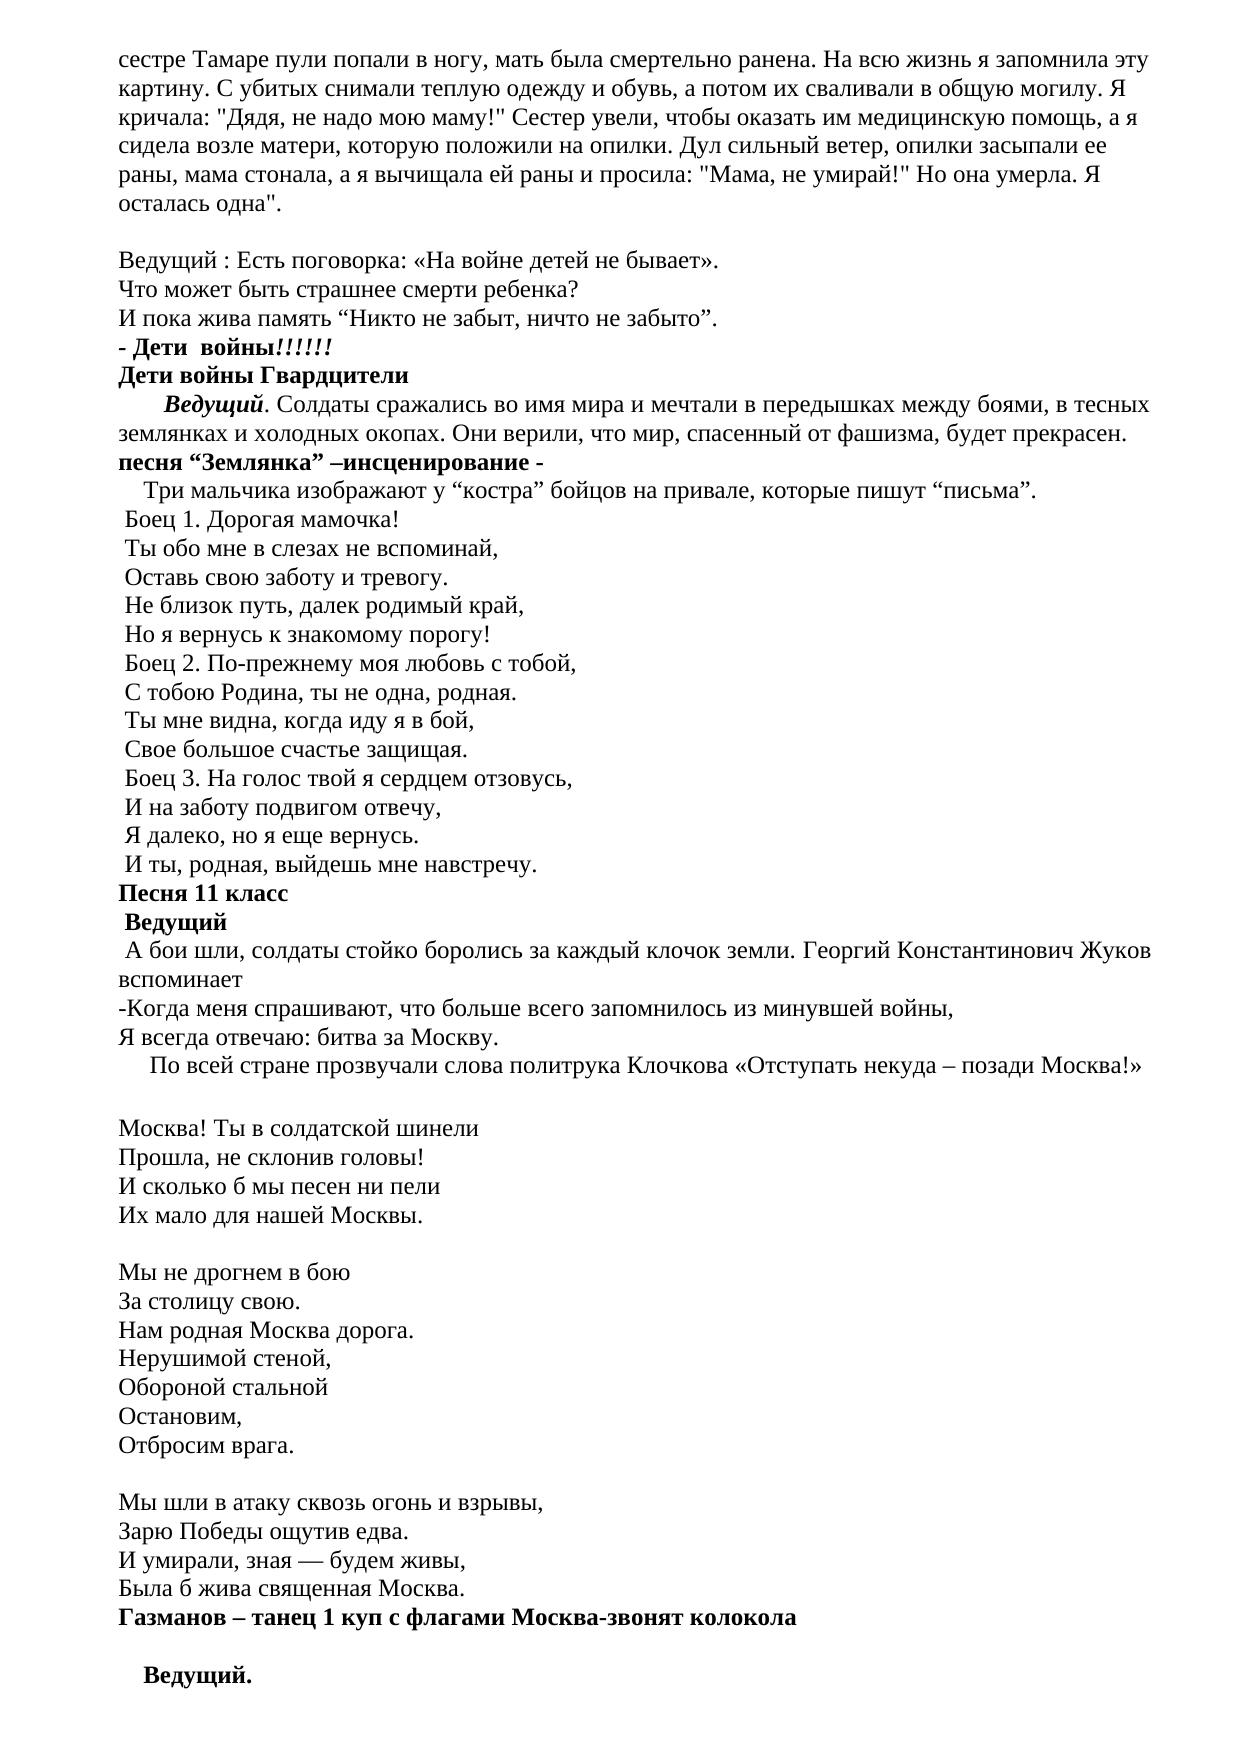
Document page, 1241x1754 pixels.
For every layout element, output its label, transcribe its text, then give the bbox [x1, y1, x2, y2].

text С тобою Родина, ты не одна, родная. [118, 677, 1152, 706]
text Не близок путь, далек родимый край, [118, 591, 1152, 619]
text Боец 2. По-прежнему моя любовь с тобой, [118, 648, 1152, 677]
text Дети войны Гвардцители [118, 361, 1152, 389]
text Три мальчика изображают у “костра” бойцов на привале, которые пишут “письма”. [118, 476, 1152, 504]
text Ведущий [118, 907, 1152, 936]
text Что может быть страшнее смерти ребенка? [118, 274, 1152, 303]
text -Когда меня спрашивают, что больше всего запомнилось из минувшей войны, [118, 993, 1152, 1022]
text Ведущий : Есть поговорка: «На войне детей не бывает». [118, 246, 1152, 274]
text И ты, родная, выйдешь мне навстречу. [118, 849, 1152, 878]
text песня “Землянка” –инсценирование - [118, 447, 1152, 476]
text По всей стране прозвучали слова политрука Клочкова «Отступать некуда – позади Москва!» [118, 1051, 1152, 1079]
text Боец 1. Дорогая мамочка! [118, 504, 1152, 533]
text Но я вернусь к знакомому порогу! [118, 619, 1152, 648]
text И на заботу подвигом отвечу, [118, 792, 1152, 821]
text Я всегда отвечаю: битва за Москву. [118, 1022, 1152, 1051]
text Боец 3. На голос твой я сердцем отзовусь, [118, 763, 1152, 792]
text А бои шли, солдаты стойко боролись за каждый клочок земли. Георгий Константинович Жуков вспоминает [118, 936, 1152, 993]
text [118, 44, 1152, 217]
text Песня 11 класс [118, 878, 1152, 907]
text Ты мне видна, когда иду я в бой, [118, 706, 1152, 734]
text Москва! Ты в солдатской шинели Прошла, не склонив головы! И сколько б мы песен ни пели Их мало для нашей Москвы. [118, 1113, 1152, 1228]
text И пока жива память “Никто не забыт, ничто не забыто”. [118, 303, 1152, 332]
text Оставь свою заботу и тревогу. [118, 562, 1152, 591]
text Газманов – танец 1 куп с флагами Москва-звонят колокола [118, 1602, 1152, 1631]
text Я далеко, но я еще вернусь. [118, 821, 1152, 849]
text Мы шли в атаку сквозь огонь и взрывы, Зарю Победы ощутив едва. И умирали, зная — будем живы, Была б жива священная Москва. [118, 1487, 1152, 1602]
text Ведущий. [118, 1660, 1152, 1688]
text Мы не дрогнем в бою За столицу свою. Нам родная Москва дорога. Нерушимой стеной, Обороной стальной Остановим, Отбросим врага. [118, 1257, 1152, 1458]
text Ты обо мне в слезах не вспоминай, [118, 533, 1152, 562]
text - Дети войны!!!!!! [118, 332, 1152, 361]
text Свое большое счастье защищая. [118, 734, 1152, 763]
text Ведущий. Солдаты сражались во имя мира и мечтали в передышках между боями, в тесных землянках и холодных окопах. Они верили, что мир, спасенный от фашизма, будет прекрасен. [118, 389, 1152, 447]
